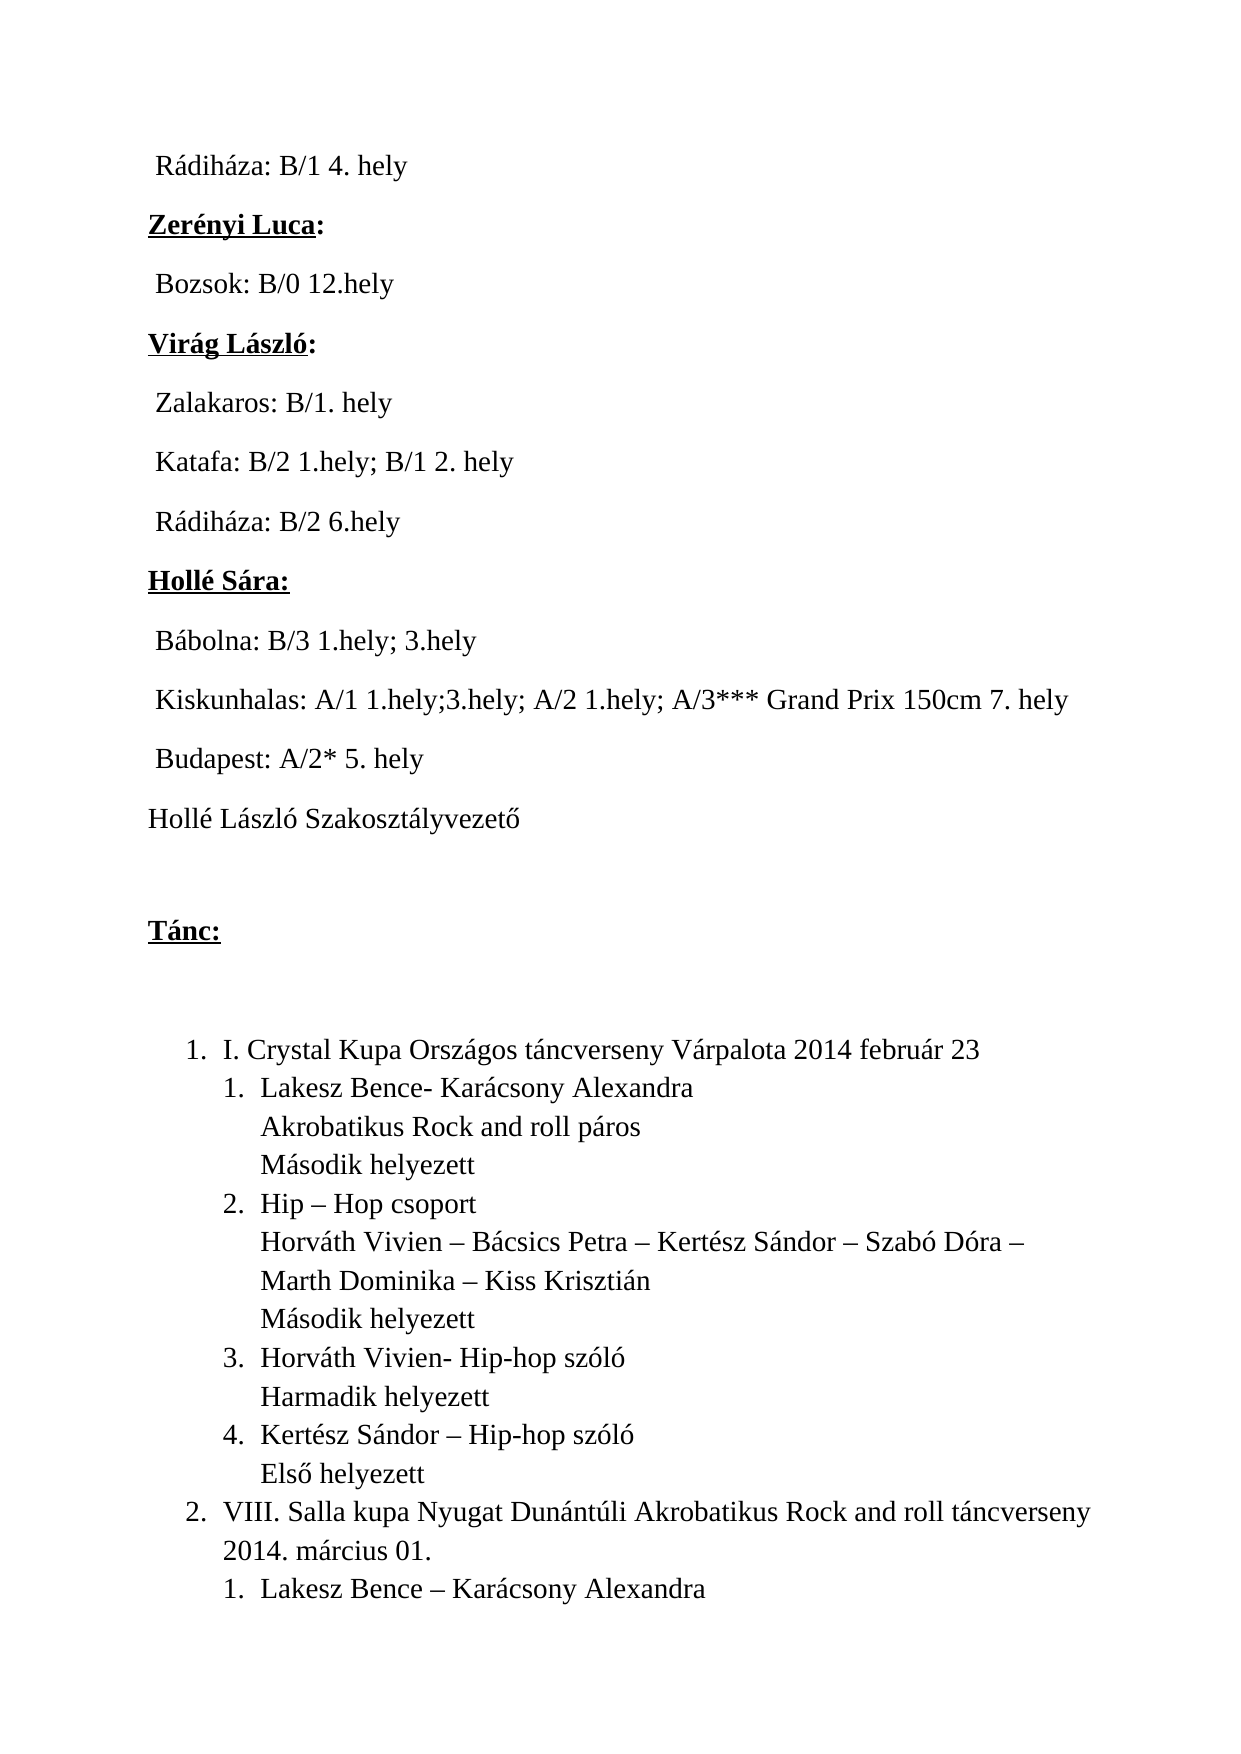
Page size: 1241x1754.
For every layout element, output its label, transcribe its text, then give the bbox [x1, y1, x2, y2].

text Katafa: B/2 1.hely; B/1 2. hely [148, 444, 1093, 478]
text Második helyezett [260, 1302, 1093, 1335]
text Horváth Vivien – Bácsics Petra – Kertész Sándor – Szabó Dóra – Marth Dominika – Kiss Krisztián [260, 1224, 1093, 1297]
text Harmadik helyezett [260, 1379, 1093, 1412]
list Lakesz Bence- Karácsony Alexandra [223, 1070, 1093, 1104]
text Hollé Sára: [148, 563, 1093, 597]
text Akrobatikus Rock and roll páros [260, 1109, 1093, 1142]
text Rádiháza: B/2 6.hely [148, 504, 1093, 537]
text Hollé László Szakosztályvezető [148, 801, 1093, 834]
list I. Crystal Kupa Országos táncverseny Várpalota 2014 február 23 [185, 1032, 1093, 1065]
list Kertész Sándor – Hip-hop szóló [223, 1417, 1093, 1451]
text Zerényi Luca: [148, 207, 1093, 241]
text Rádiháza: B/1 4. hely [148, 148, 1093, 181]
text Második helyezett [260, 1147, 1093, 1181]
list Lakesz Bence – Karácsony Alexandra [223, 1571, 1093, 1605]
text Tánc: [148, 913, 1093, 947]
text Bábolna: B/3 1.hely; 3.hely [148, 623, 1093, 656]
text Virág László: [148, 326, 1093, 359]
list Hip – Hop csoport [223, 1186, 1093, 1219]
text Zalakaros: B/1. hely [148, 385, 1093, 419]
list Horváth Vivien- Hip-hop szóló [223, 1340, 1093, 1374]
list VIII. Salla kupa Nyugat Dunántúli Akrobatikus Rock and roll táncverseny 2014. március 01. [185, 1494, 1093, 1566]
text Kiskunhalas: A/1 1.hely;3.hely; A/2 1.hely; A/3*** Grand Prix 150cm 7. hely [148, 682, 1093, 716]
text Bozsok: B/0 12.hely [148, 266, 1093, 300]
text Első helyezett [260, 1456, 1093, 1489]
text Budapest: A/2* 5. hely [148, 741, 1093, 775]
